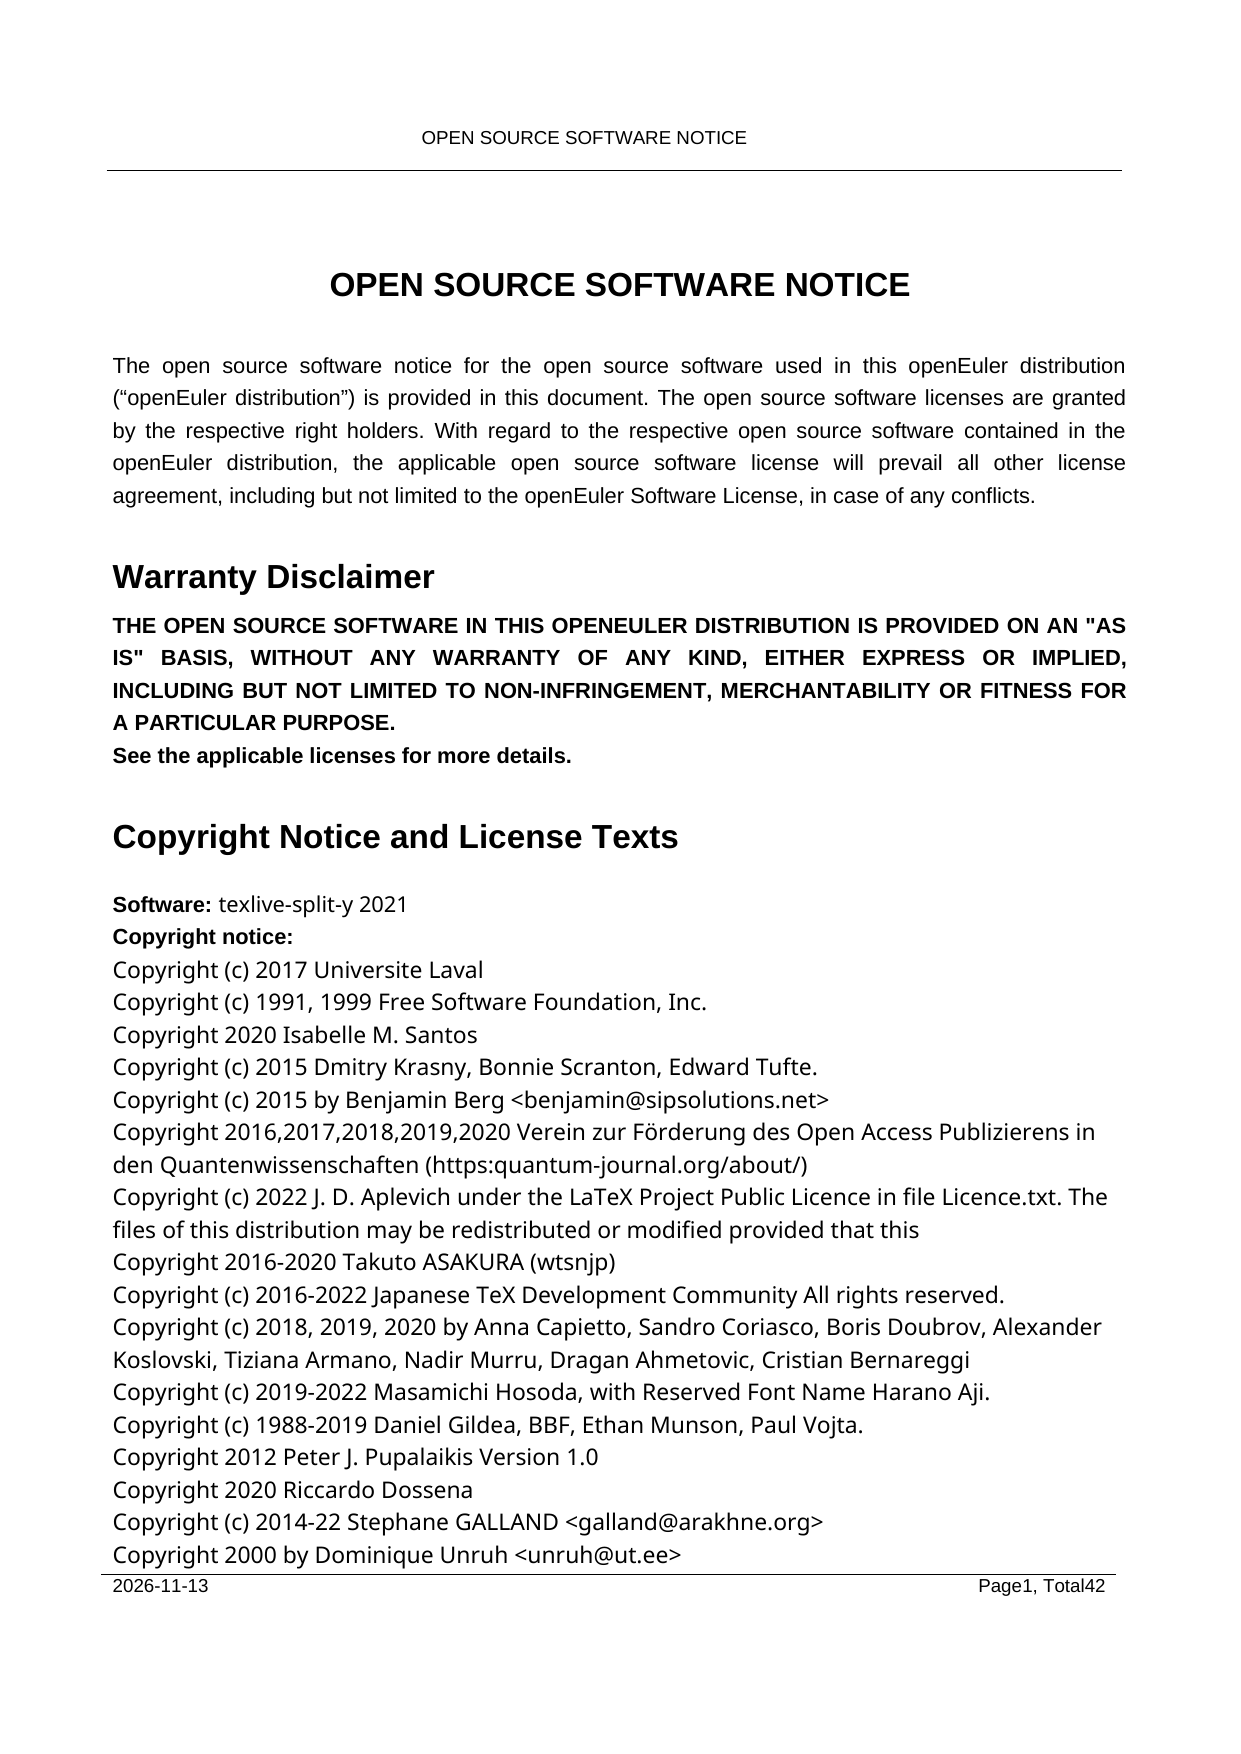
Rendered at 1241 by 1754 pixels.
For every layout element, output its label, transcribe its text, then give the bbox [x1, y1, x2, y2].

text Software: texlive-split-y 2021 [112, 888, 1128, 921]
text OPEN SOURCE SOFTWARE NOTICE [112, 251, 1128, 316]
text Warranty Disclaimer [112, 544, 1128, 609]
text THE OPEN SOURCE SOFTWARE IN THIS OPENEULER DISTRIBUTION IS PROVIDED ON AN "AS IS" BASIS, WITHOUT ANY WARRANTY OF ANY KIND, EITHER EXPRESS OR IMPLIED, INCLUDING BUT NOT LIMITED TO NON-INFRINGEMENT, MERCHANTABILITY OR FITNESS FOR A PARTICULAR PURPOSE. See the applicable licenses for more details. [112, 609, 1128, 771]
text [112, 953, 1128, 1571]
text Copyright Notice and License Texts [112, 804, 1128, 869]
text The open source software notice for the open source software used in this openEuler distribution (“openEuler distribution”) is provided in this document. The open source software licenses are granted by the respective right holders. With regard to the respective open source software contained in the openEuler distribution, the applicable open source software license will prevail all other license agreement, including but not limited to the openEuler Software License, in case of any conflicts. [112, 349, 1128, 511]
text Copyright notice: [112, 921, 1128, 953]
